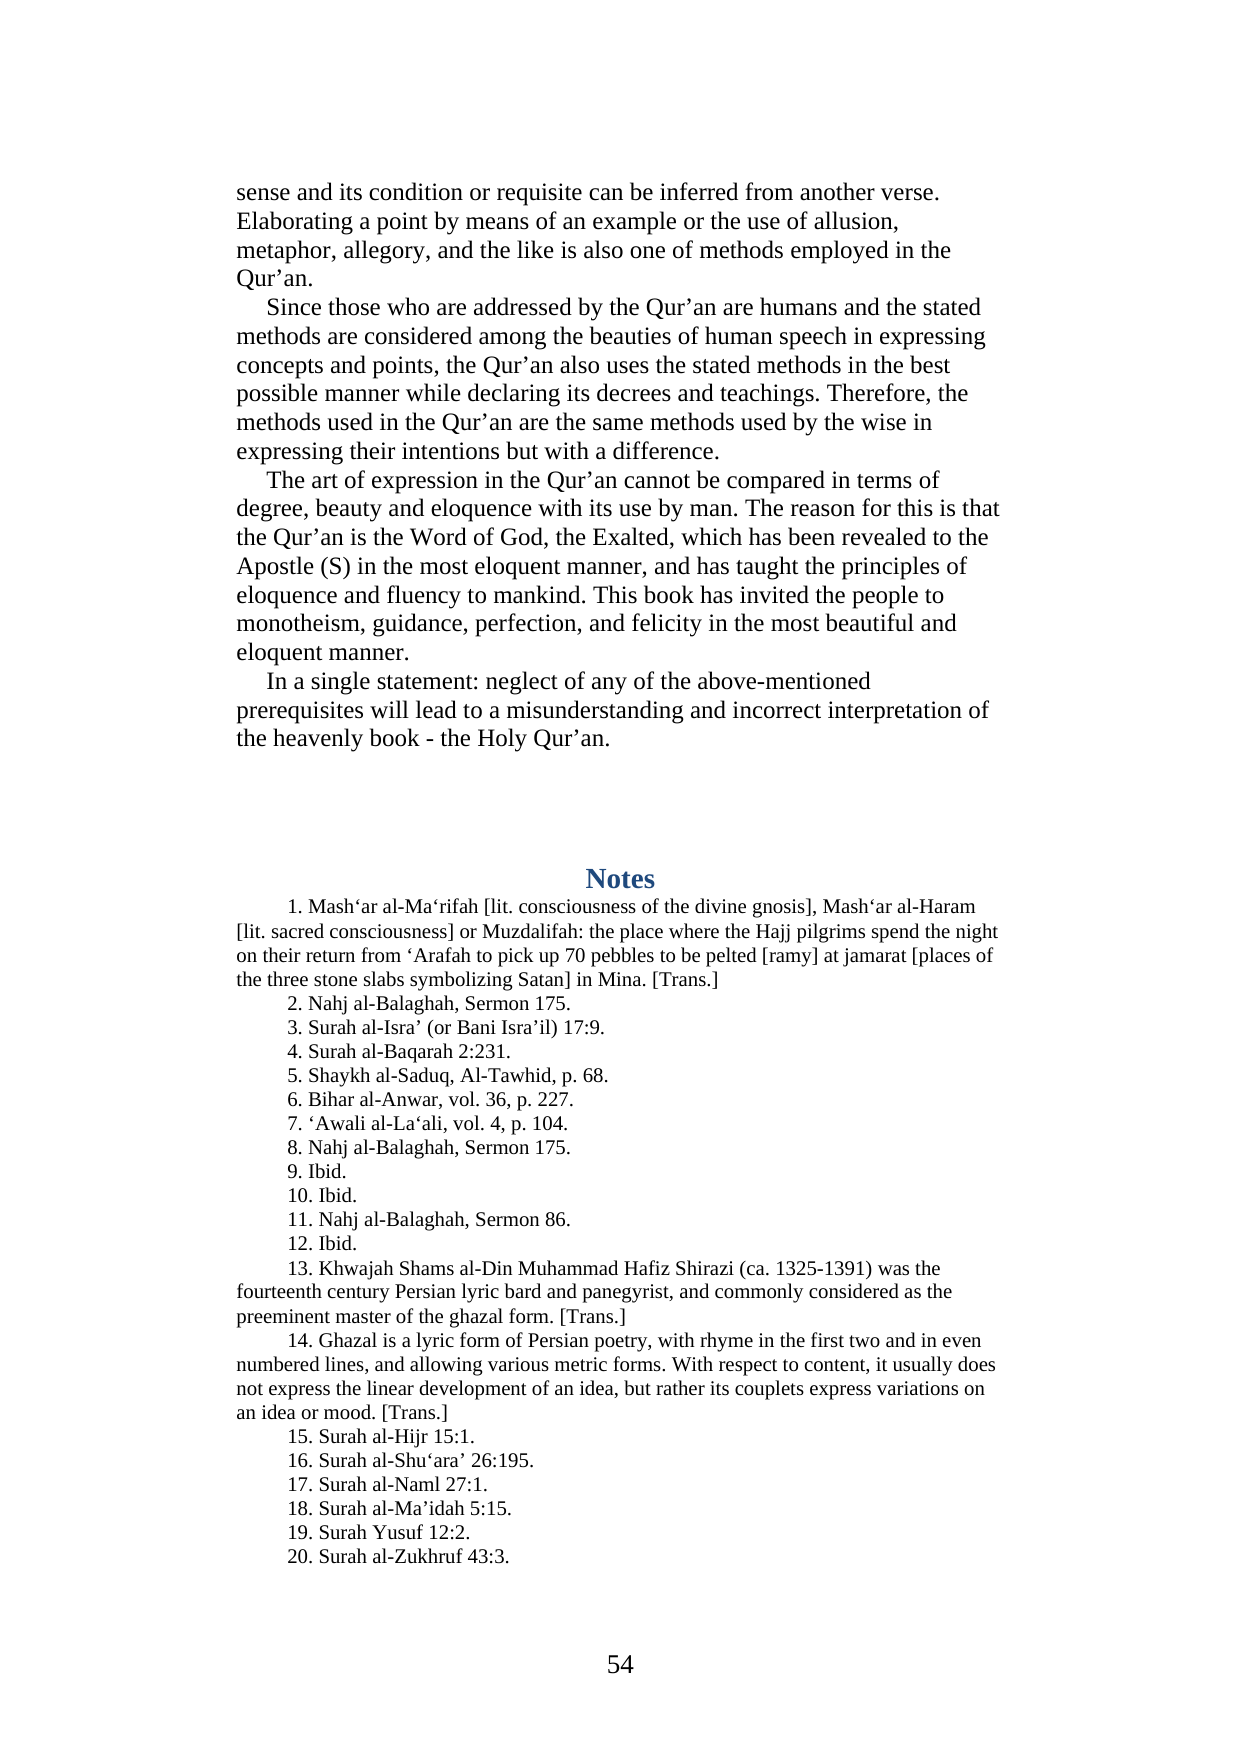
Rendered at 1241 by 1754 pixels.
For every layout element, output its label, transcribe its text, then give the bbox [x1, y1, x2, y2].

text 12. Ibid. [236, 1231, 1004, 1255]
text 9. Ibid. [236, 1159, 1004, 1183]
text 7. ‘Awali al-La‘ali, vol. 4, p. 104. [236, 1111, 1004, 1135]
text 18. Surah al-Ma’idah 5:15. [236, 1496, 1004, 1520]
text 6. Bihar al-Anwar, vol. 36, p. 227. [236, 1087, 1004, 1111]
text 11. Nahj al-Balaghah, Sermon 86. [236, 1207, 1004, 1231]
text 5. Shaykh al-Saduq, Al-Tawhid, p. 68. [236, 1063, 1004, 1087]
text 20. Surah al-Zukhruf 43:3. [236, 1544, 1004, 1568]
text 14. Ghazal is a lyric form of Persian poetry, with rhyme in the first two and in even numbered lines, and allowing various metric forms. With respect to content, it usually does not express the linear development of an idea, but rather its couplets express variations on an idea or mood. [Trans.] [236, 1328, 1004, 1424]
text 1. Mash‘ar al-Ma‘rifah [lit. consciousness of the divine gnosis], Mash‘ar al-Haram [lit. sacred consciousness] or Muzdalifah: the place where the Hajj pilgrims spend the night on their return from ‘Arafah to pick up 70 pebbles to be pelted [ramy] at jamarat [places of the three stone slabs symbolizing Satan] in Mina. [Trans.] [236, 894, 1004, 991]
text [236, 177, 1004, 292]
text In a single statement: neglect of any of the above-mentioned prerequisites will lead to a misunderstanding and incorrect interpretation of the heavenly book - the Holy Qur’an. [236, 666, 1004, 752]
text 13. Khwajah Shams al-Din Muhammad Hafiz Shirazi (ca. 1325-1391) was the fourteenth century Persian lyric bard and panegyrist, and commonly considered as the preeminent master of the ghazal form. [Trans.] [236, 1255, 1004, 1328]
text 3. Surah al-Isra’ (or Bani Isra’il) 17:9. [236, 1015, 1004, 1039]
text 10. Ibid. [236, 1183, 1004, 1207]
text 2. Nahj al-Balaghah, Sermon 175. [236, 991, 1004, 1015]
text The art of expression in the Qur’an cannot be compared in terms of degree, beauty and eloquence with its use by man. The reason for this is that the Qur’an is the Word of God, the Exalted, which has been revealed to the Apostle (S) in the most eloquent manner, and has taught the principles of eloquence and fluency to mankind. This book has invited the people to monotheism, guidance, perfection, and felicity in the most beautiful and eloquent manner. [236, 465, 1004, 666]
text Since those who are addressed by the Qur’an are humans and the stated methods are considered among the beauties of human speech in expressing concepts and points, the Qur’an also uses the stated methods in the best possible manner while declaring its decrees and teachings. Therefore, the methods used in the Qur’an are the same methods used by the wise in expressing their intentions but with a difference. [236, 292, 1004, 465]
text 15. Surah al-Hijr 15:1. [236, 1424, 1004, 1448]
subtitle Notes [236, 861, 1004, 894]
text 16. Surah al-Shu‘ara’ 26:195. [236, 1448, 1004, 1472]
text 19. Surah Yusuf 12:2. [236, 1520, 1004, 1544]
text 17. Surah al-Naml 27:1. [236, 1472, 1004, 1496]
text 8. Nahj al-Balaghah, Sermon 175. [236, 1135, 1004, 1159]
text 4. Surah al-Baqarah 2:231. [236, 1039, 1004, 1063]
